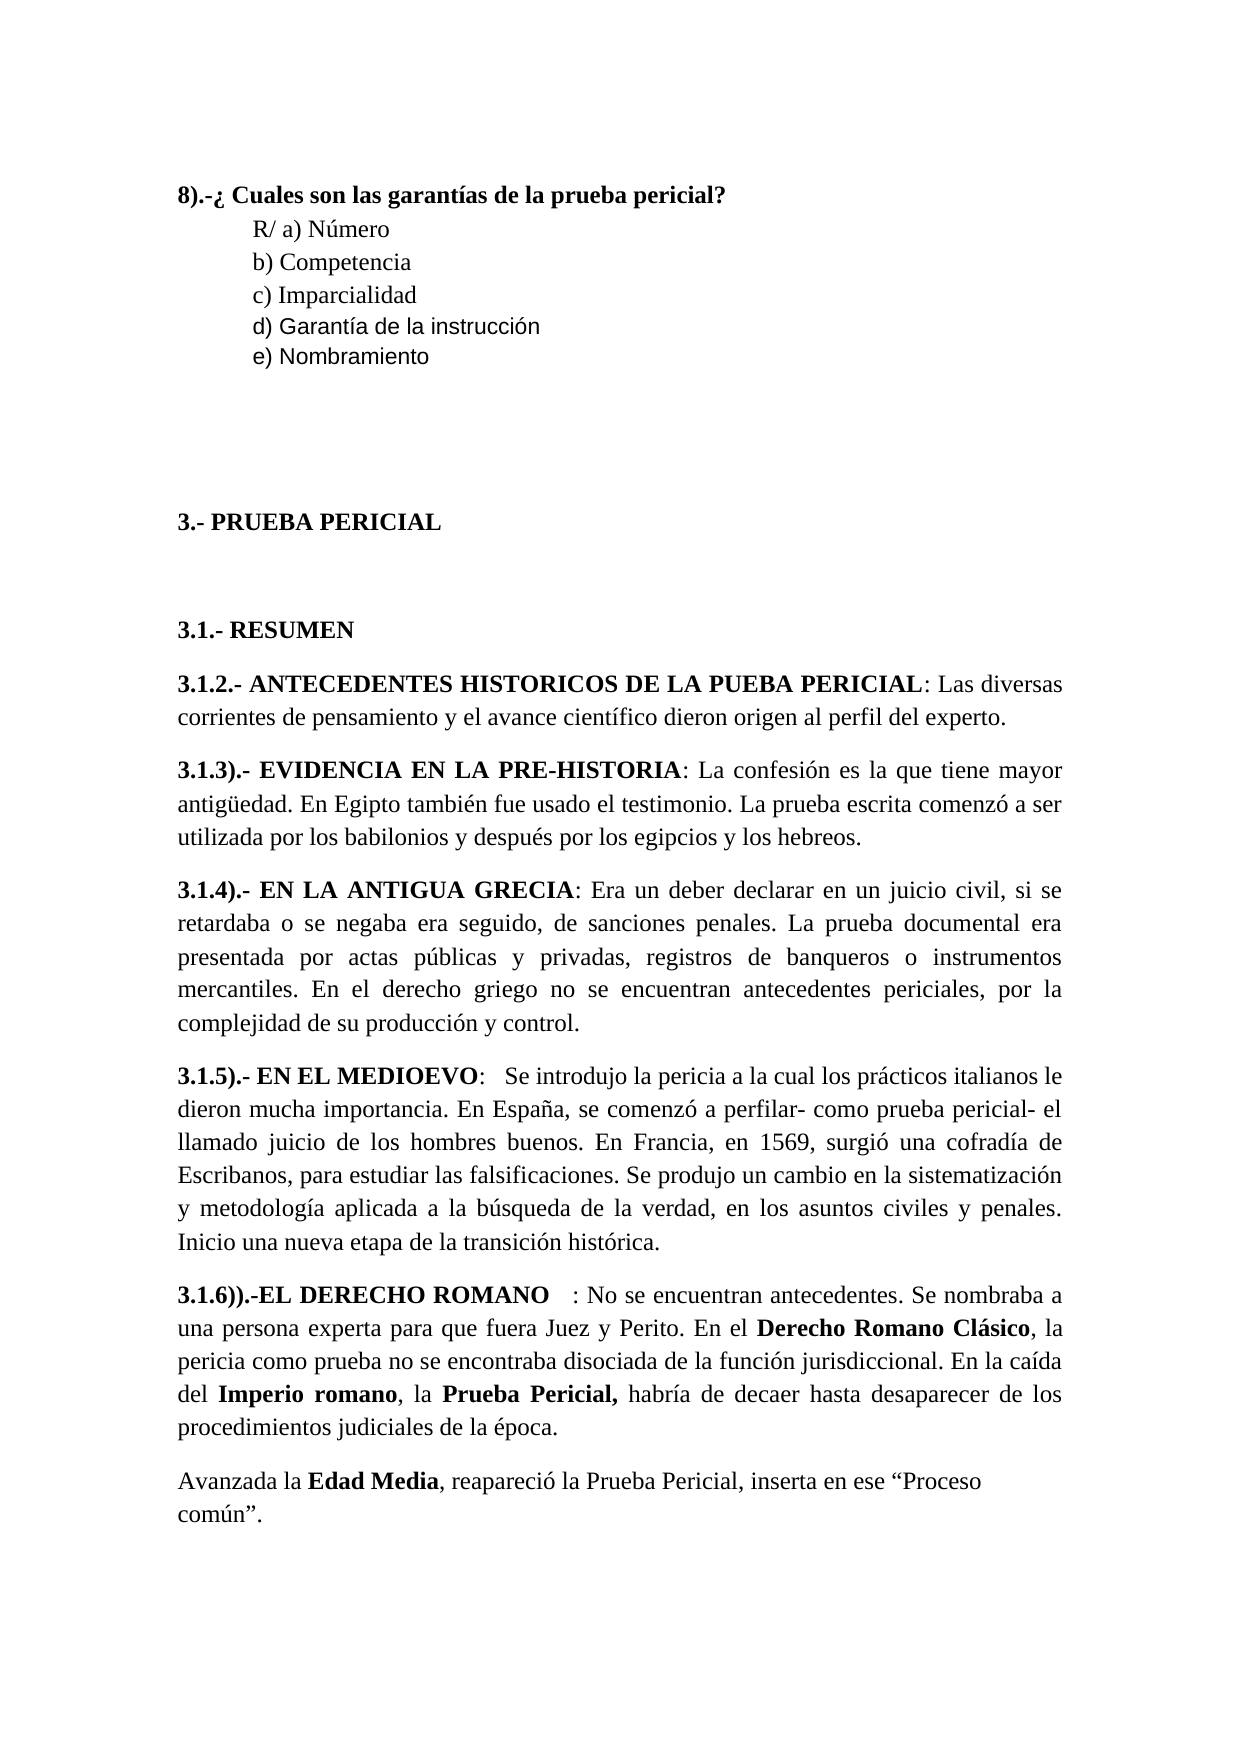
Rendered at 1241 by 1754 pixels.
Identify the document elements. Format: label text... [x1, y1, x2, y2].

text 3.- PRUEBA PERICIAL [177, 507, 1063, 536]
list 8).-¿ Cuales son las garantías de la prueba pericial? [177, 181, 1063, 209]
text 3.1.2.- ANTECEDENTES HISTORICOS DE LA PUEBA PERICIAL: Las diversas corrientes de pensamiento y el avance científico dieron origen al perfil del experto. [177, 669, 1063, 731]
list b) Competencia [252, 247, 1063, 275]
list d) Garantía de la instrucción [252, 313, 1063, 339]
list c) Imparcialidad [252, 280, 1063, 308]
text Avanzada la Edad Media, reapareció la Prueba Pericial, inserta en ese “Proceso común”. [177, 1466, 1063, 1528]
list R/ a) Número [252, 214, 1063, 242]
list e) Nombramiento [252, 343, 1063, 369]
text 3.1.6)).-EL DERECHO ROMANO : No se encuentran antecedentes. Se nombraba a una persona experta para que fuera Juez y Perito. En el Derecho Romano Clásico, la pericia como prueba no se encontraba disociada de la función jurisdiccional. En la caída del Imperio romano, la Prueba Pericial, habría de decaer hasta desaparecer de los procedimientos judiciales de la época. [177, 1280, 1063, 1441]
text 3.1.- RESUMEN [177, 615, 1063, 644]
text 3.1.5).- EN EL MEDIOEVO: Se introdujo la pericia a la cual los prácticos italianos le dieron mucha importancia. En España, se comenzó a perfilar- como prueba pericial- el llamado juicio de los hombres buenos. En Francia, en 1569, surgió una cofradía de Escribanos, para estudiar las falsificaciones. Se produjo un cambio en la sistematización y metodología aplicada a la búsqueda de la verdad, en los asuntos civiles y penales. Inicio una nueva etapa de la transición histórica. [177, 1061, 1063, 1255]
text 3.1.3).- EVIDENCIA EN LA PRE-HISTORIA: La confesión es la que tiene mayor antigüedad. En Egipto también fue usado el testimonio. La prueba escrita comenzó a ser utilizada por los babilonios y después por los egipcios y los hebreos. [177, 756, 1063, 850]
text 3.1.4).- EN LA ANTIGUA GRECIA: Era un deber declarar en un juicio civil, si se retardaba o se negaba era seguido, de sanciones penales. La prueba documental era presentada por actas públicas y privadas, registros de banqueros o instrumentos mercantiles. En el derecho griego no se encuentran antecedentes periciales, por la complejidad de su producción y control. [177, 876, 1063, 1036]
